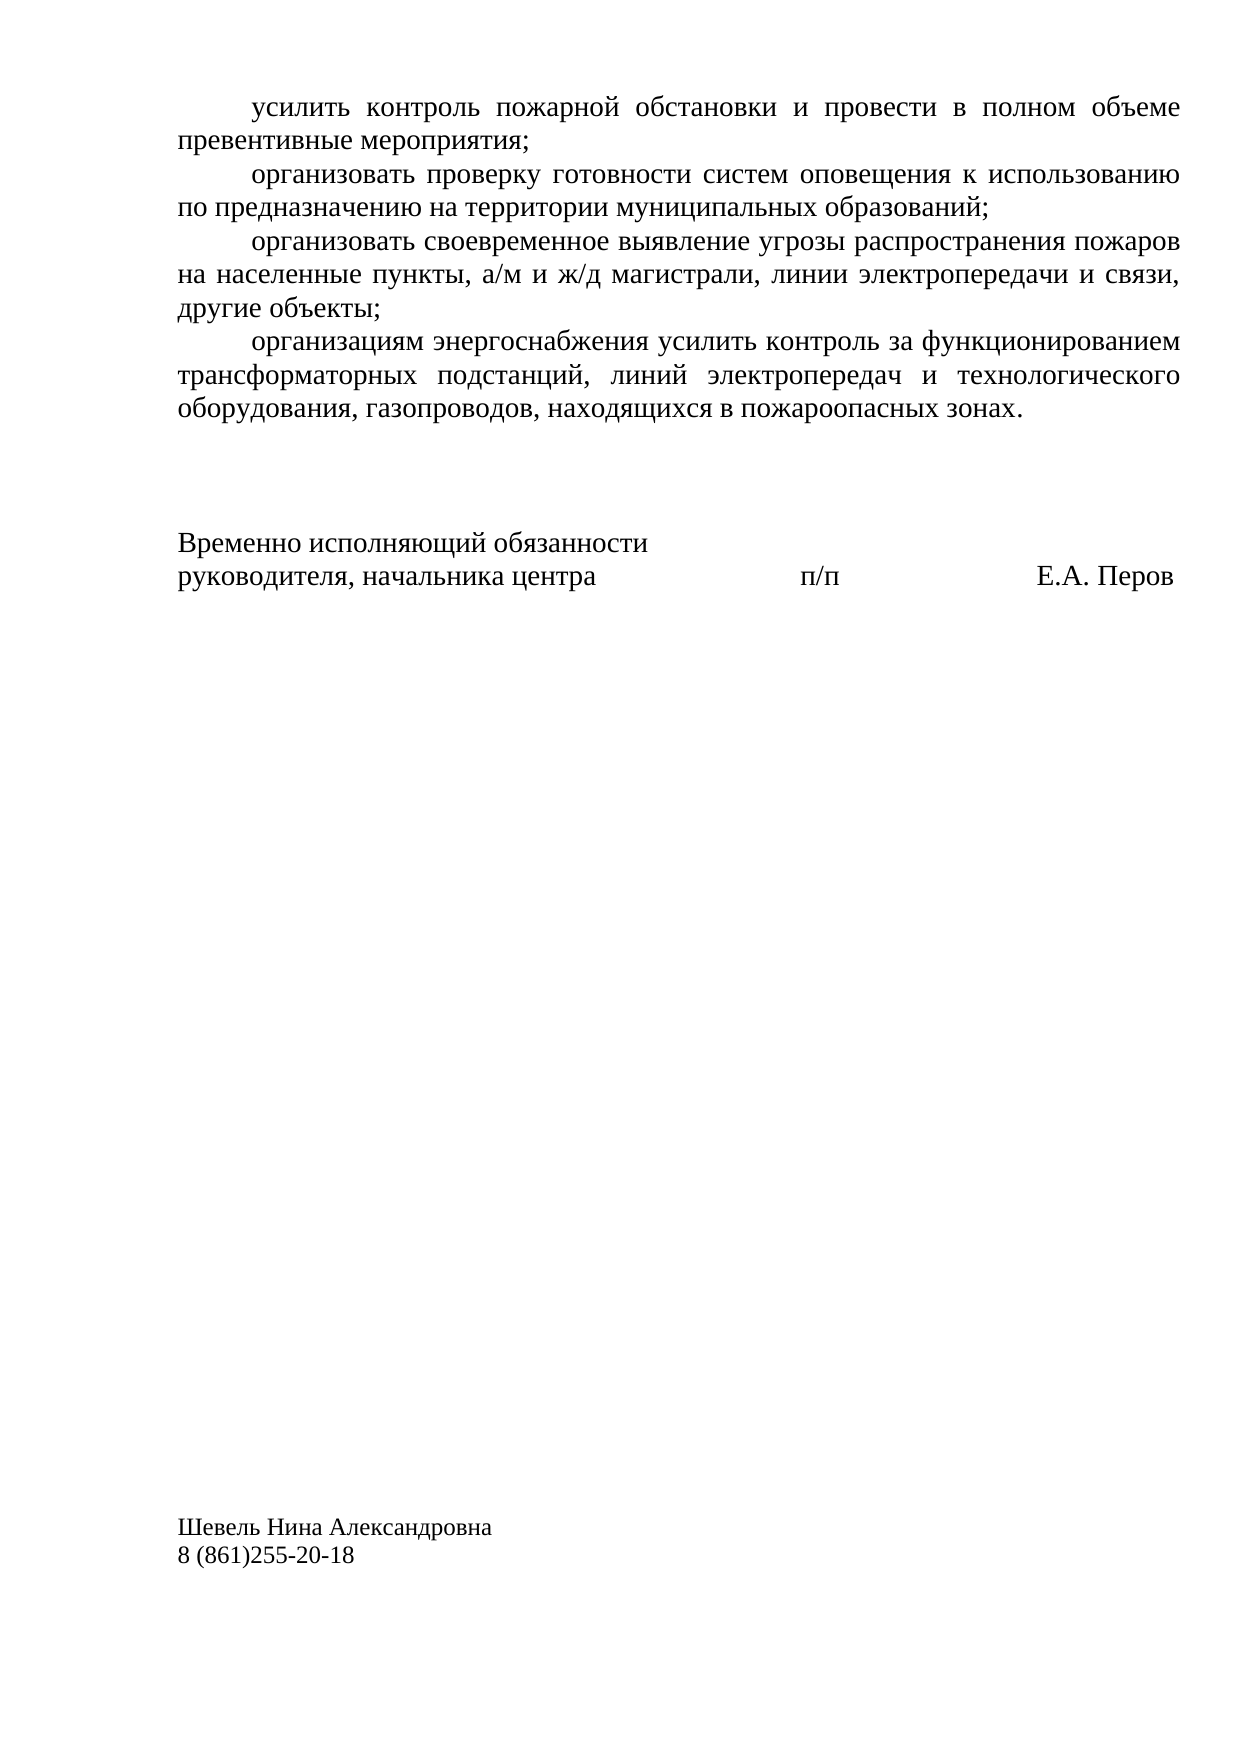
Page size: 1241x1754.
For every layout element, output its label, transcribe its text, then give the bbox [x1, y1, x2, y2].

text организовать своевременное выявление угрозы распространения пожаров на населенные пункты, а/м и ж/д магистрали, линии электропередачи и связи, другие объекты; [177, 223, 1181, 323]
text организовать проверку готовности систем оповещения к использованию по предназначению на территории муниципальных образований; [177, 156, 1181, 223]
text Временно исполняющий обязанности [177, 525, 1181, 558]
text усилить контроль пожарной обстановки и провести в полном объеме превентивные мероприятия; [177, 89, 1181, 156]
text 8 (861)255-20-18 [177, 1541, 1181, 1569]
text Шевель Нина Александровна [177, 1512, 1181, 1541]
text руководителя, начальника центра п/п Е.А. Перов [177, 558, 1181, 592]
text организациям энергоснабжения усилить контроль за функционированием трансформаторных подстанций, линий электропередач и технологического оборудования, газопроводов, находящихся в пожароопасных зонах. [177, 323, 1181, 424]
